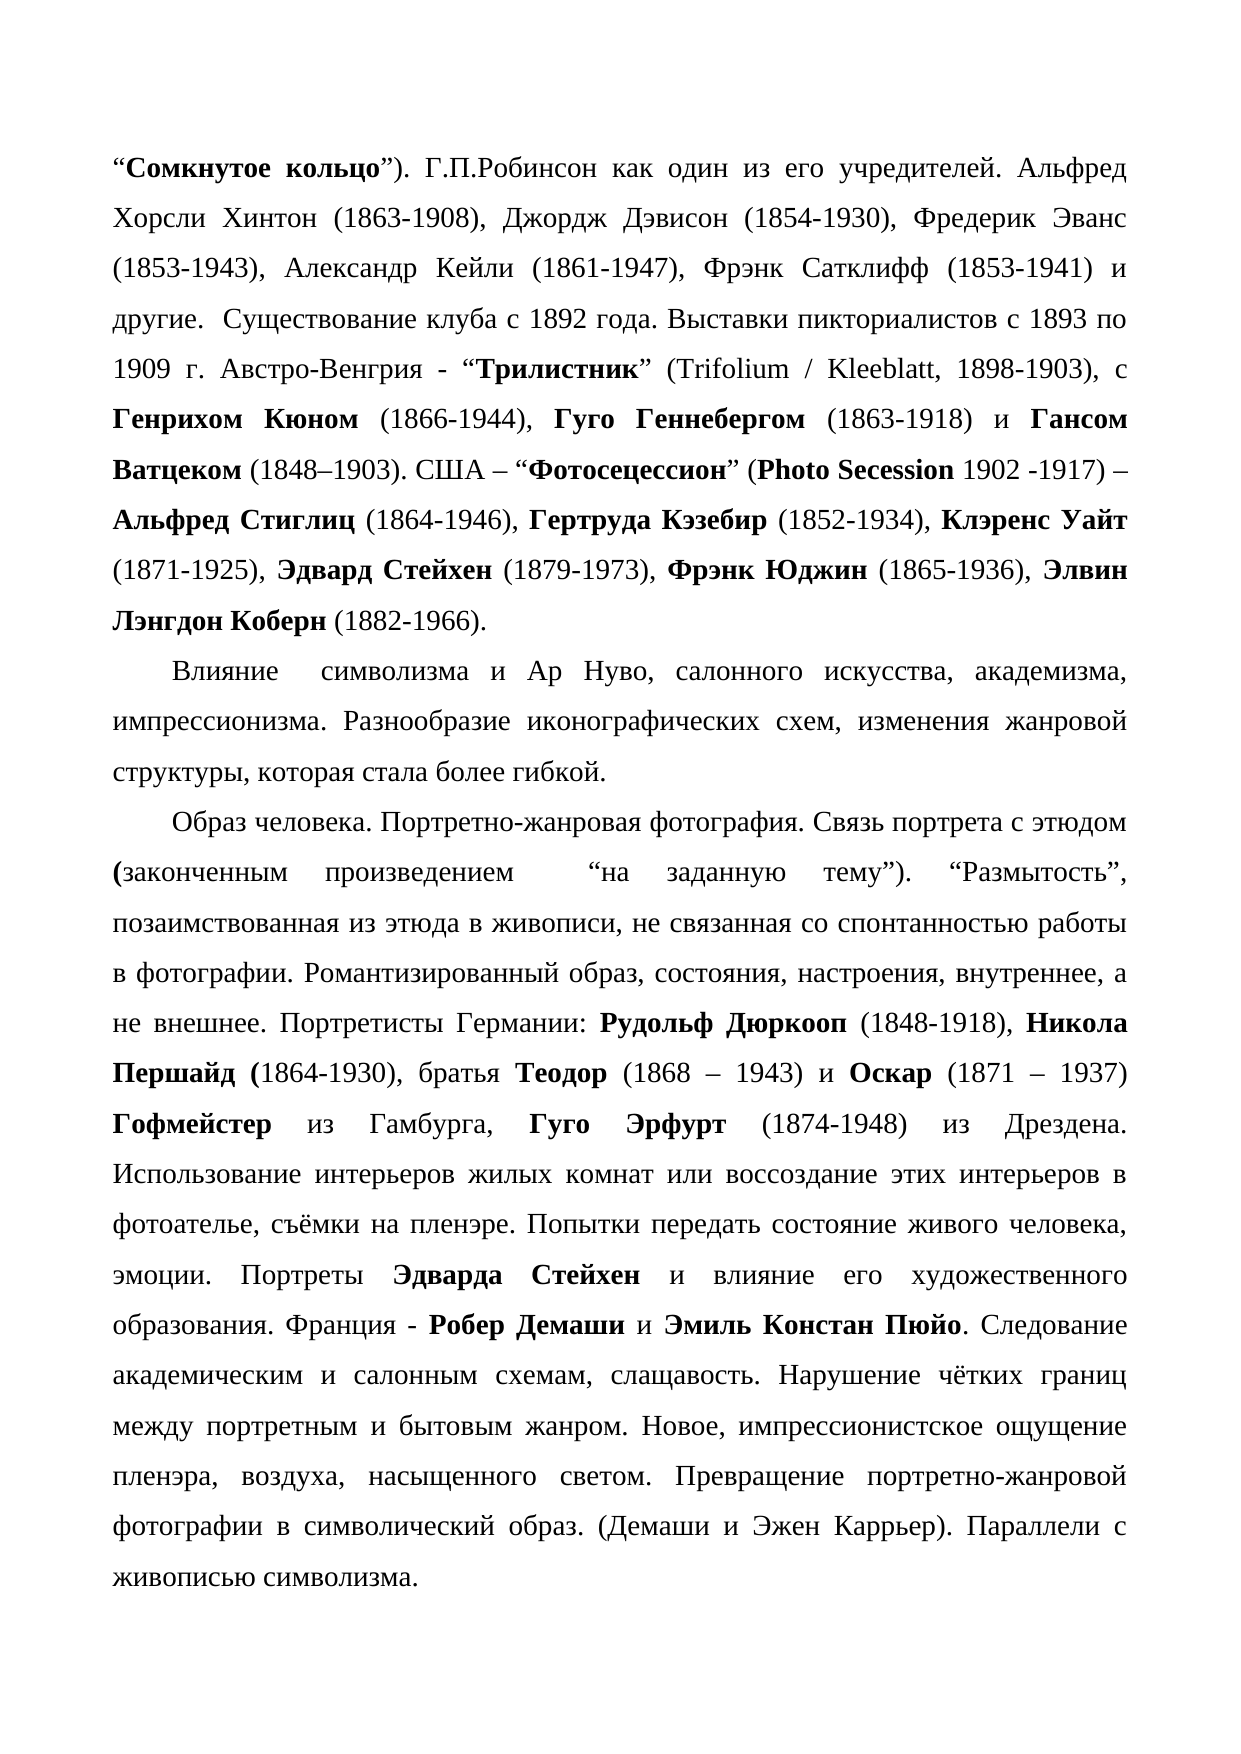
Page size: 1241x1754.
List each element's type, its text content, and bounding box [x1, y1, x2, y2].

text Образ человека. Портретно-жанровая фотография. Связь портрета с этюдом (законченным произведением “на заданную тему”). “Размытость”, позаимствованная из этюда в живописи, не связанная со спонтанностью работы в фотографии. Романтизированный образ, состояния, настроения, внутреннее, а не внешнее. Портретисты Германии: Рудольф Дюркооп (1848-1918), Никола Першайд (1864-1930), братья Теодор (1868 – 1943) и Оскар (1871 – 1937) Гофмейстер из Гамбурга, Гуго Эрфурт (1874-1948) из Дрездена. Использование интерьеров жилых комнат или воссоздание этих интерьеров в фотоателье, съёмки на пленэре. Попытки передать состояние живого человека, эмоции. Портреты Эдварда Стейхен и влияние его художественного образования. Франция - Робер Демаши и Эмиль Констан Пюйо. Следование академическим и салонным схемам, слащавость. Нарушение чётких границ между портретным и бытовым жанром. Новое, импрессионистское ощущение пленэра, воздуха, насыщенного светом. Превращение портретно-жанровой фотографии в символический образ. (Демаши и Эжен Каррьер). Параллели с живописью символизма. [112, 804, 1128, 1592]
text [112, 150, 1128, 636]
text Влияние символизма и Ар Нуво, салонного искусства, академизма, импрессионизма. Разнообразие иконографических схем, изменения жанровой структуры, которая стала более гибкой. [112, 653, 1128, 787]
